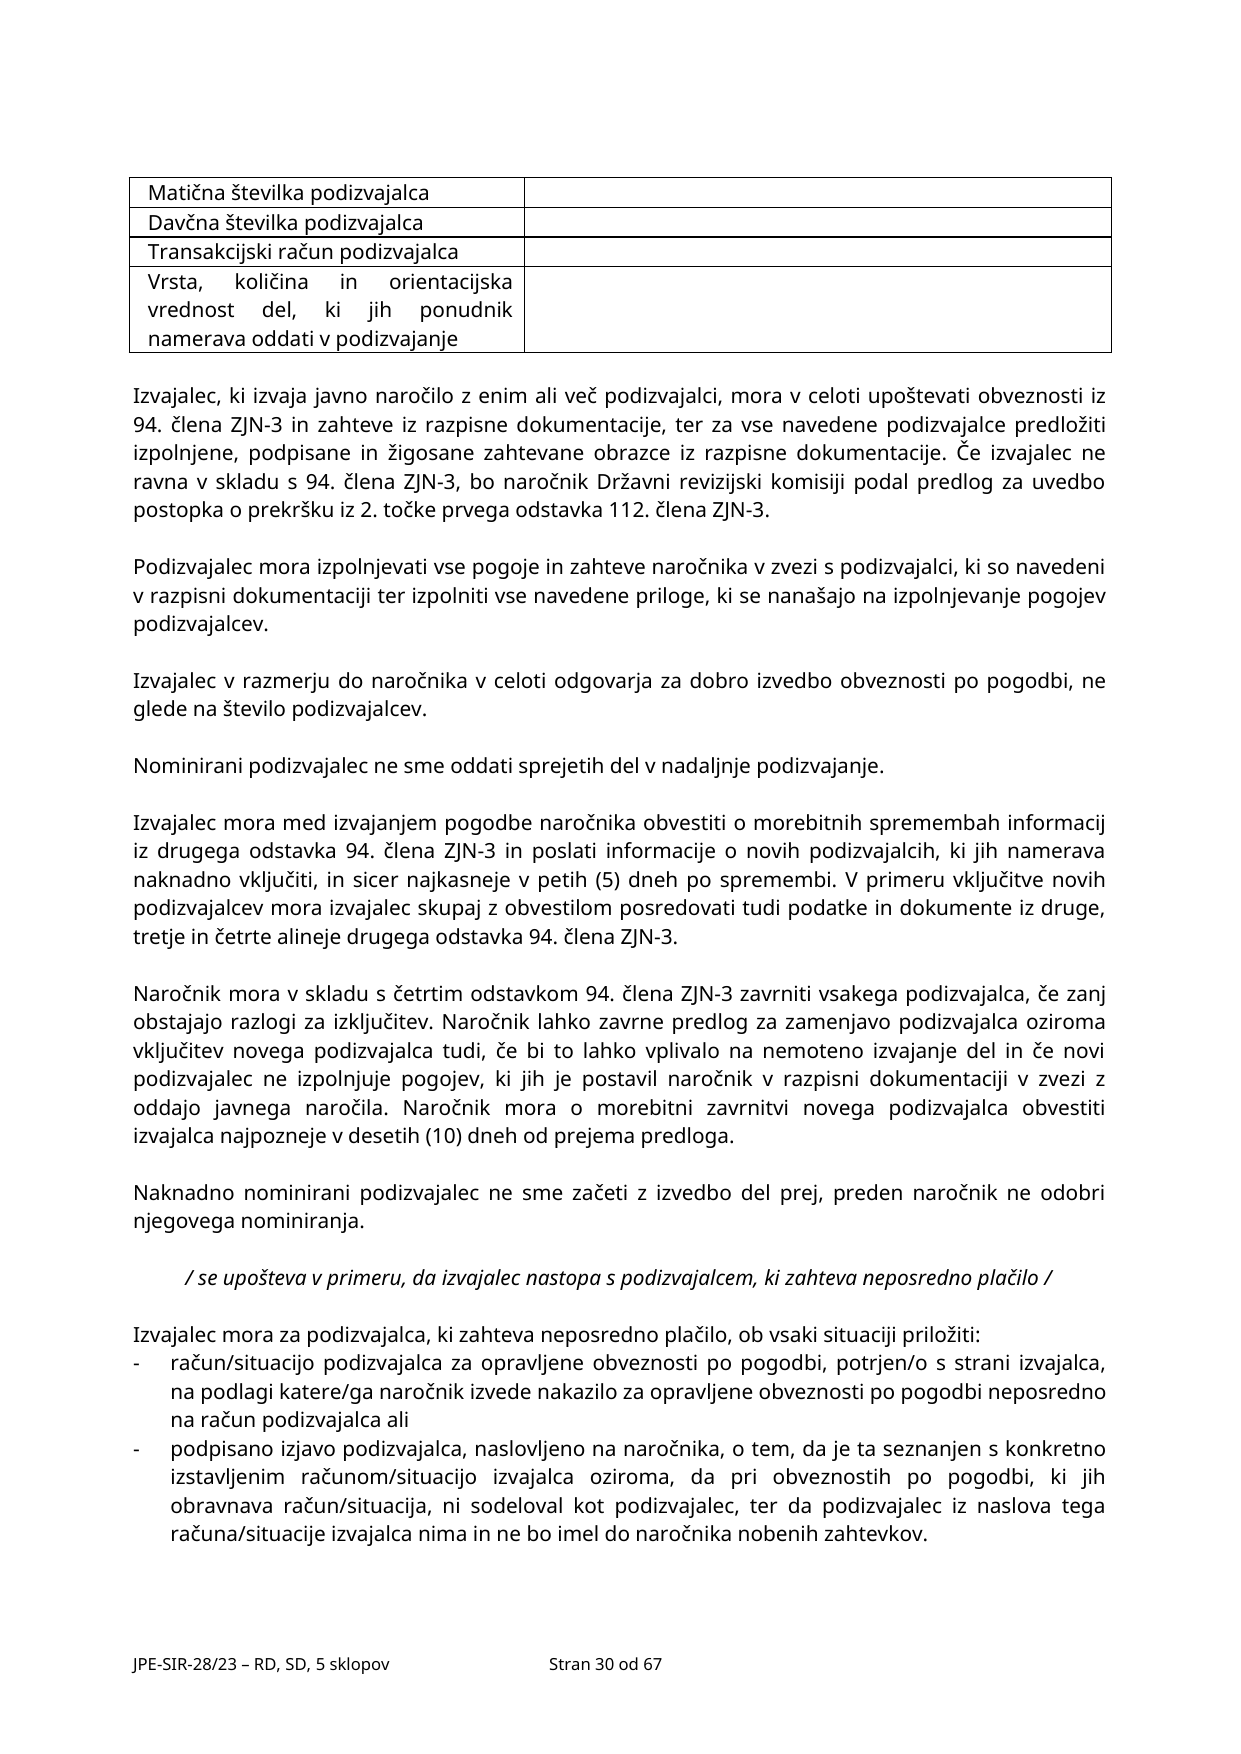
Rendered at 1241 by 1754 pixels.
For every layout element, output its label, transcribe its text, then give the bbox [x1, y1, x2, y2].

table_cell Vrsta, količina in orientacijska vrednost del, ki jih ponudnik namerava oddati v podizvajanje [130, 267, 524, 352]
table_cell [525, 208, 1111, 236]
table_cell [525, 238, 1111, 266]
text Naknadno nominirani podizvajalec ne sme začeti z izvedbo del prej, preden naročnik ne odobri njegovega nominiranja. [133, 1178, 1107, 1235]
text / se upošteva v primeru, da izvajalec nastopa s podizvajalcem, ki zahteva neposredno plačilo / [133, 1263, 1107, 1292]
table_cell [525, 267, 1111, 352]
text Izvajalec v razmerju do naročnika v celoti odgovarja za dobro izvedbo obveznosti po pogodbi, ne glede na število podizvajalcev. [133, 666, 1107, 723]
table_cell Davčna številka podizvajalca [130, 208, 524, 236]
text Izvajalec mora med izvajanjem pogodbe naročnika obvestiti o morebitnih spremembah informacij iz drugega odstavka 94. člena ZJN-3 in poslati informacije o novih podizvajalcih, ki jih namerava naknadno vključiti, in sicer najkasneje v petih (5) dneh po spremembi. V primeru vključitve novih podizvajalcev mora izvajalec skupaj z obvestilom posredovati tudi podatke in dokumente iz druge, tretje in četrte alineje drugega odstavka 94. člena ZJN-3. [133, 808, 1107, 950]
text Izvajalec mora za podizvajalca, ki zahteva neposredno plačilo, ob vsaki situaciji priložiti: [133, 1320, 1107, 1348]
table_cell Transakcijski račun podizvajalca [130, 238, 524, 266]
text Naročnik mora v skladu s četrtim odstavkom 94. člena ZJN-3 zavrniti vsakega podizvajalca, če zanj obstajajo razlogi za izključitev. Naročnik lahko zavrne predlog za zamenjavo podizvajalca oziroma vključitev novega podizvajalca tudi, če bi to lahko vplivalo na nemoteno izvajanje del in če novi podizvajalec ne izpolnjuje pogojev, ki jih je postavil naročnik v razpisni dokumentaciji v zvezi z oddajo javnega naročila. Naročnik mora o morebitni zavrnitvi novega podizvajalca obvestiti izvajalca najpozneje v desetih (10) dneh od prejema predloga. [133, 979, 1107, 1149]
list račun/situacijo podizvajalca za opravljene obveznosti po pogodbi, potrjen/o s strani izvajalca, na podlagi katere/ga naročnik izvede nakazilo za opravljene obveznosti po pogodbi neposredno na račun podizvajalca ali [133, 1348, 1107, 1434]
text Podizvajalec mora izpolnjevati vse pogoje in zahteve naročnika v zvezi s podizvajalci, ki so navedeni v razpisni dokumentaciji ter izpolniti vse navedene priloge, ki se nanašajo na izpolnjevanje pogojev podizvajalcev. [133, 552, 1107, 638]
table_cell [525, 178, 1111, 207]
text Izvajalec, ki izvaja javno naročilo z enim ali več podizvajalci, mora v celoti upoštevati obveznosti iz 94. člena ZJN-3 in zahteve iz razpisne dokumentacije, ter za vse navedene podizvajalce predložiti izpolnjene, podpisane in žigosane zahtevane obrazce iz razpisne dokumentacije. Če izvajalec ne ravna v skladu s 94. člena ZJN-3, bo naročnik Državni revizijski komisiji podal predlog za uvedbo postopka o prekršku iz 2. točke prvega odstavka 112. člena ZJN-3. [133, 382, 1107, 524]
text Nominirani podizvajalec ne sme oddati sprejetih del v nadaljnje podizvajanje. [133, 751, 1107, 780]
table_cell Matična številka podizvajalca [130, 178, 524, 207]
list podpisano izjavo podizvajalca, naslovljeno na naročnika, o tem, da je ta seznanjen s konkretno izstavljenim računom/situacijo izvajalca oziroma, da pri obveznostih po pogodbi, ki jih obravnava račun/situacija, ni sodeloval kot podizvajalec, ter da podizvajalec iz naslova tega računa/situacije izvajalca nima in ne bo imel do naročnika nobenih zahtevkov. [133, 1434, 1107, 1548]
